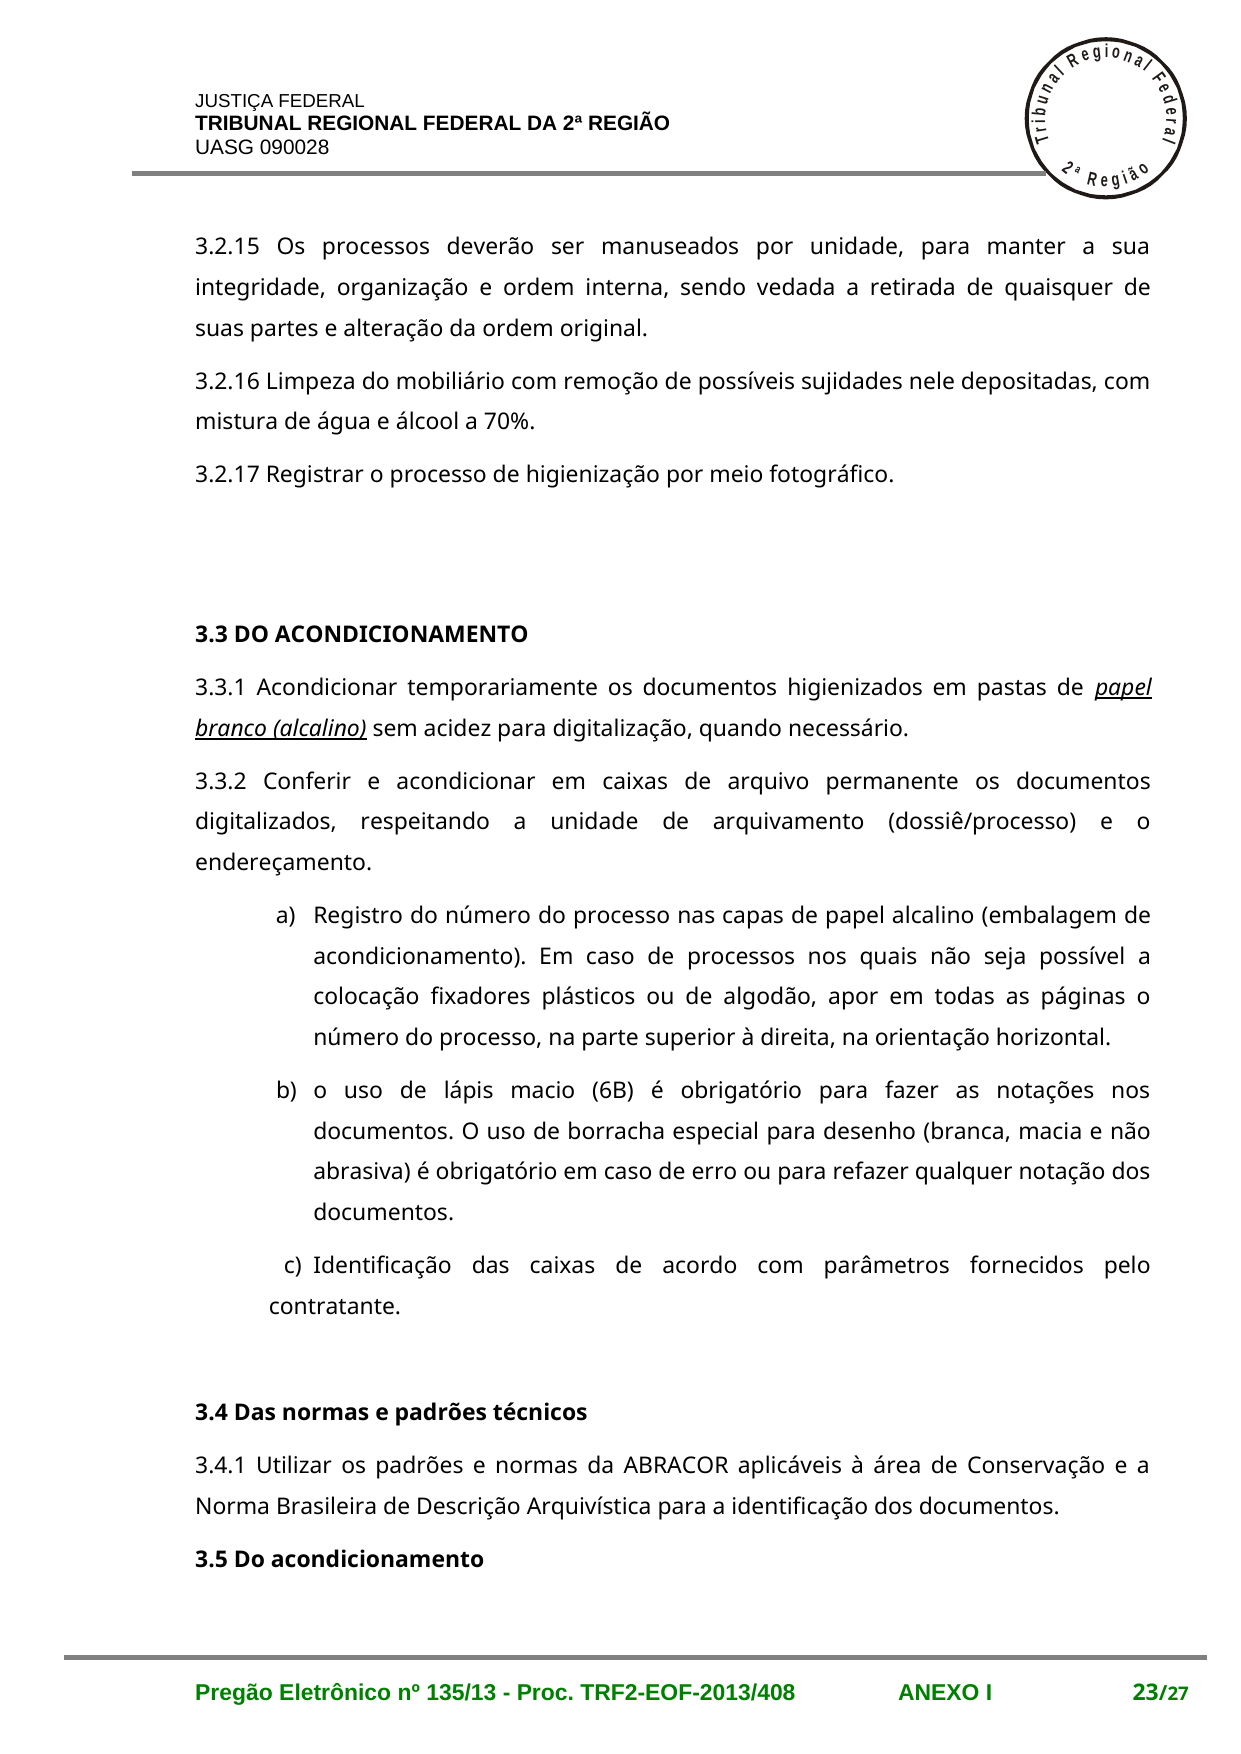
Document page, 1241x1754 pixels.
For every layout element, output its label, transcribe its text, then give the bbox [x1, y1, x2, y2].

list Identificação das caixas de acordo com parâmetros fornecidos pelo contratante. [269, 1249, 1152, 1321]
text 3.3 DO ACONDICIONAMENTO [195, 618, 1152, 649]
text 3.2.17 Registrar o processo de higienização por meio fotográfico. [195, 458, 1152, 490]
text 3.2.16 Limpeza do mobiliário com remoção de possíveis sujidades nele depositadas, com mistura de água e álcool a 70%. [195, 365, 1152, 437]
text 3.3.2 Conferir e acondicionar em caixas de arquivo permanente os documentos digitalizados, respeitando a unidade de arquivamento (dossiê/processo) e o endereçamento. [195, 765, 1152, 877]
text 3.2.15 Os processos deverão ser manuseados por unidade, para manter a sua integridade, organização e ordem interna, sendo vedada a retirada de quaisquer de suas partes e alteração da ordem original. [195, 230, 1152, 343]
text 3.4.1 Utilizar os padrões e normas da ABRACOR aplicáveis à área de Conservação e a Norma Brasileira de Descrição Arquivística para a identificação dos documentos. [195, 1449, 1152, 1521]
list Registro do número do processo nas capas de papel alcalino (embalagem de acondicionamento). Em caso de processos nos quais não seja possível a colocação fixadores plásticos ou de algodão, apor em todas as páginas o número do processo, na parte superior à direita, na orientação horizontal. [276, 899, 1152, 1052]
list o uso de lápis macio (6B) é obrigatório para fazer as notações nos documentos. O uso de borracha especial para desenho (branca, macia e não abrasiva) é obrigatório em caso de erro ou para refazer qualquer notação dos documentos. [276, 1074, 1152, 1227]
text 3.5 Do acondicionamento [195, 1543, 1152, 1574]
text 3.3.1 Acondicionar temporariamente os documentos higienizados em pastas de papel branco (alcalino) sem acidez para digitalização, quando necessário. [195, 671, 1152, 743]
text 3.4 Das normas e padrões técnicos [195, 1396, 1152, 1427]
